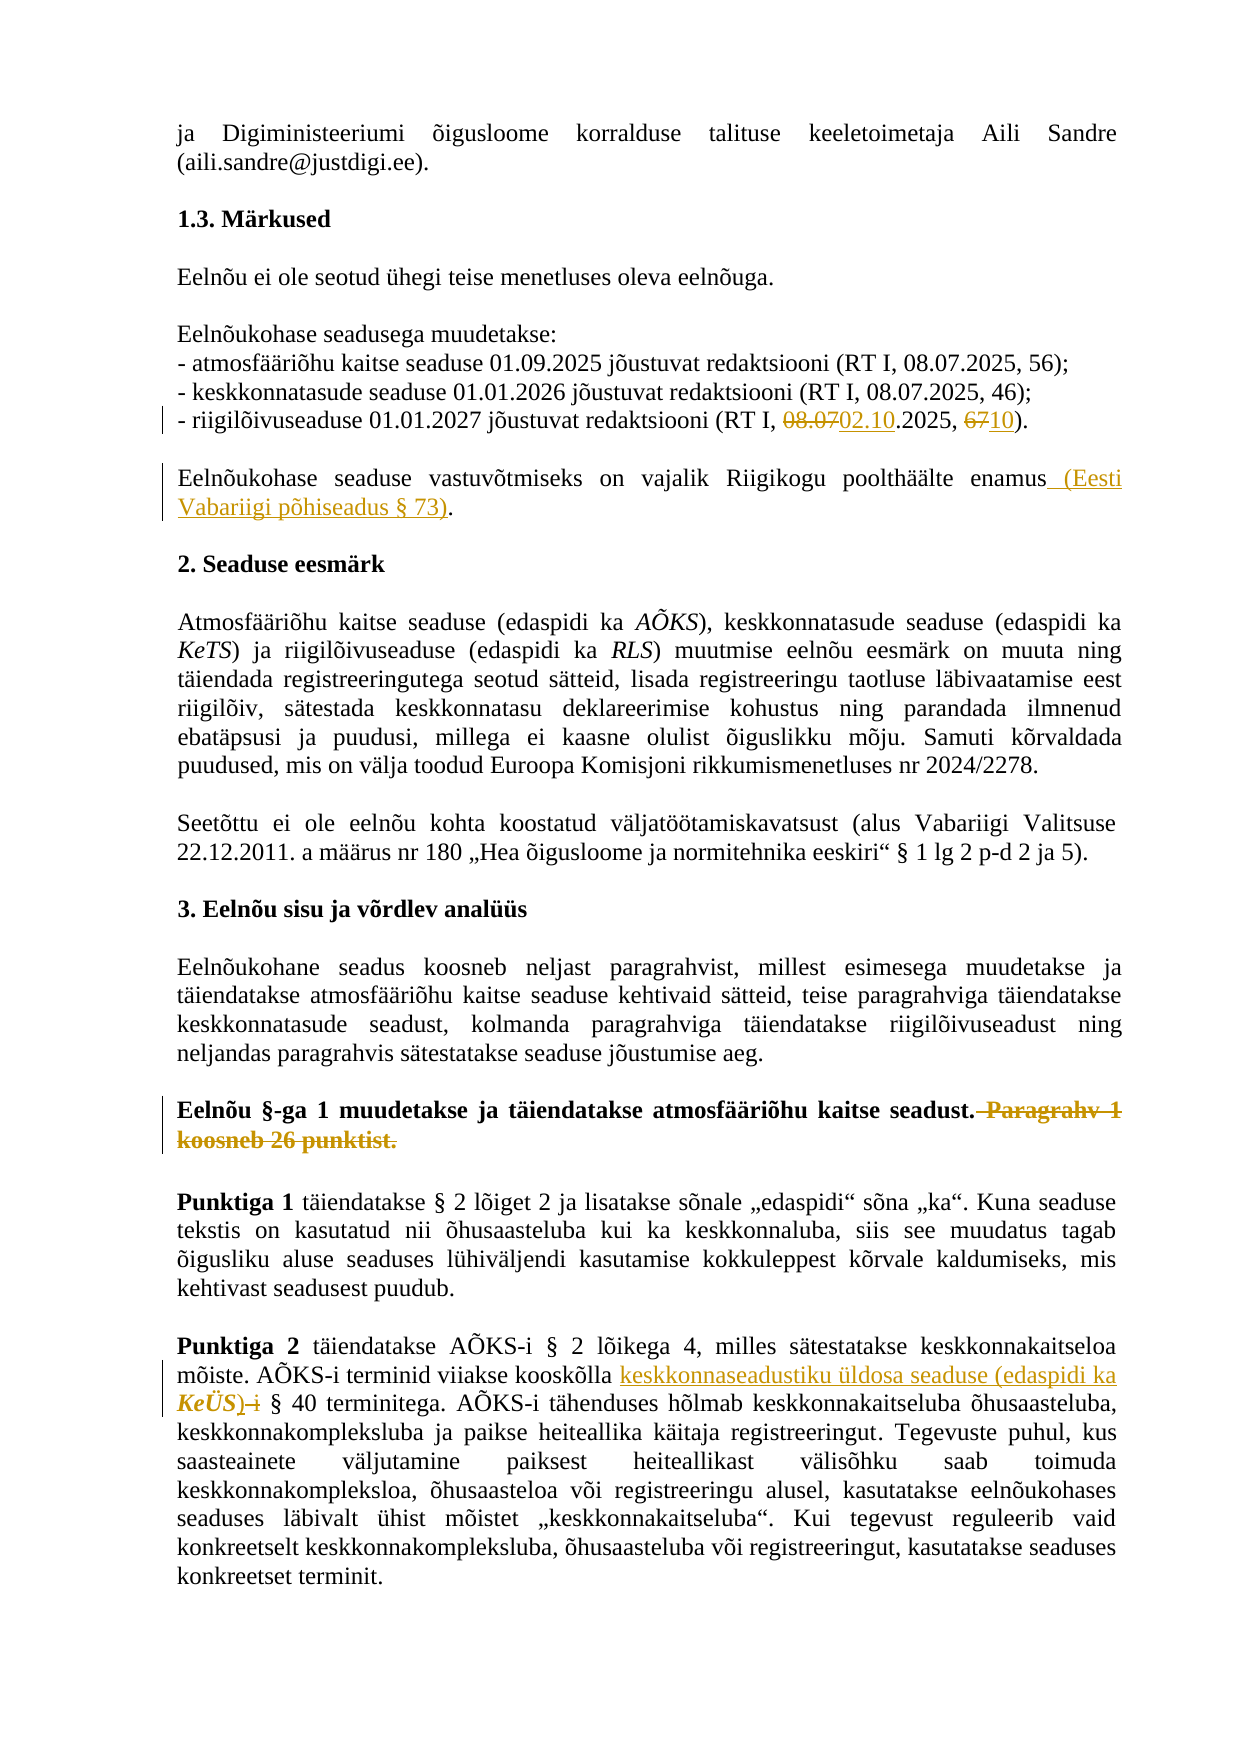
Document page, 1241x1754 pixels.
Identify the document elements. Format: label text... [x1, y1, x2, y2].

text Eelnõukohase seaduse vastuvõtmiseks on vajalik Riigikogu poolthäälte enamus. [177, 463, 1122, 521]
text Seetõttu ei ole eelnõu kohta koostatud väljatöötamiskavatsust (alus Vabariigi Valitsuse 22.12.2011. a määrus nr 180 „Hea õigusloome ja normitehnika eeskiri“ § 1 lg 2 p-d 2 ja 5). [177, 808, 1117, 866]
text - atmosfääriõhu kaitse seaduse 01.09.2025 jõustuvat redaktsiooni (RT I, 08.07.2025, 56); [177, 348, 1117, 377]
text - keskkonnatasude seaduse 01.01.2026 jõustuvat redaktsiooni (RT I, 08.07.2025, 46); [177, 377, 1117, 406]
text 2. Seaduse eesmärk [177, 549, 1122, 578]
text Atmosfääriõhu kaitse seaduse (edaspidi ka AÕKS), keskkonnatasude seaduse (edaspidi ka KeTS) ja riigilõivuseaduse (edaspidi ka RLS) muutmise eelnõu eesmärk on muuta ning täiendada registreeringutega seotud sätteid, lisada registreeringu taotluse läbivaatamise eest riigilõiv, sätestada keskkonnatasu deklareerimise kohustus ning parandada ilmnenud ebatäpsusi ja puudusi, millega ei kaasne olulist õiguslikku mõju. Samuti kõrvaldada puudused, mis on välja toodud Euroopa Komisjoni rikkumismenetluses nr 2024/2278. [177, 607, 1122, 779]
text Eelnõu §-ga 1 muudetakse ja täiendatakse atmosfääriõhu kaitse seadust. [177, 1096, 1122, 1154]
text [177, 118, 1117, 176]
text Punktiga 2 täiendatakse AÕKS-i § 2 lõikega 4, milles sätestatakse keskkonnakaitseloa mõiste. AÕKS-i terminid viiakse kooskõlla KeÜS § 40 terminitega. AÕKS-i tähenduses hõlmab keskkonnakaitseluba õhusaasteluba, keskkonnakompleksluba ja paikse heiteallika käitaja registreeringut. Tegevuste puhul, kus saasteainete väljutamine paiksest heiteallikast välisõhku saab toimuda keskkonnakompleksloa, õhusaasteloa või registreeringu alusel, kasutatakse eelnõukohases seaduses läbivalt ühist mõistet „keskkonnakaitseluba“. Kui tegevust reguleerib vaid konkreetselt keskkonnakompleksluba, õhusaasteluba või registreeringut, kasutatakse seaduses konkreetset terminit. [177, 1331, 1117, 1590]
text Eelnõukohane seadus koosneb neljast paragrahvist, millest esimesega muudetakse ja täiendatakse atmosfääriõhu kaitse seaduse kehtivaid sätteid, teise paragrahviga täiendatakse keskkonnatasude seadust, kolmanda paragrahviga täiendatakse riigilõivuseadust ning neljandas paragrahvis sätestatakse seaduse jõustumise aeg. [177, 952, 1122, 1067]
text - riigilõivuseaduse 01.01.2027 jõustuvat redaktsiooni (RT I, .2025, ). [177, 406, 1117, 434]
text Eelnõu ei ole seotud ühegi teise menetluses oleva eelnõuga. [177, 262, 1117, 291]
text 1.3. Märkused [177, 204, 1122, 233]
text Punktiga 1 täiendatakse § 2 lõiget 2 ja lisatakse sõnale „edaspidi“ sõna „ka“. Kuna seaduse tekstis on kasutatud nii õhusaasteluba kui ka keskkonnaluba, siis see muudatus tagab õigusliku aluse seaduses lühiväljendi kasutamise kokkuleppest kõrvale kaldumiseks, mis kehtivast seadusest puudub. [177, 1187, 1117, 1302]
text 3. Eelnõu sisu ja võrdlev analüüs [177, 894, 1122, 923]
text Eelnõukohase seadusega muudetakse: [177, 319, 1117, 348]
